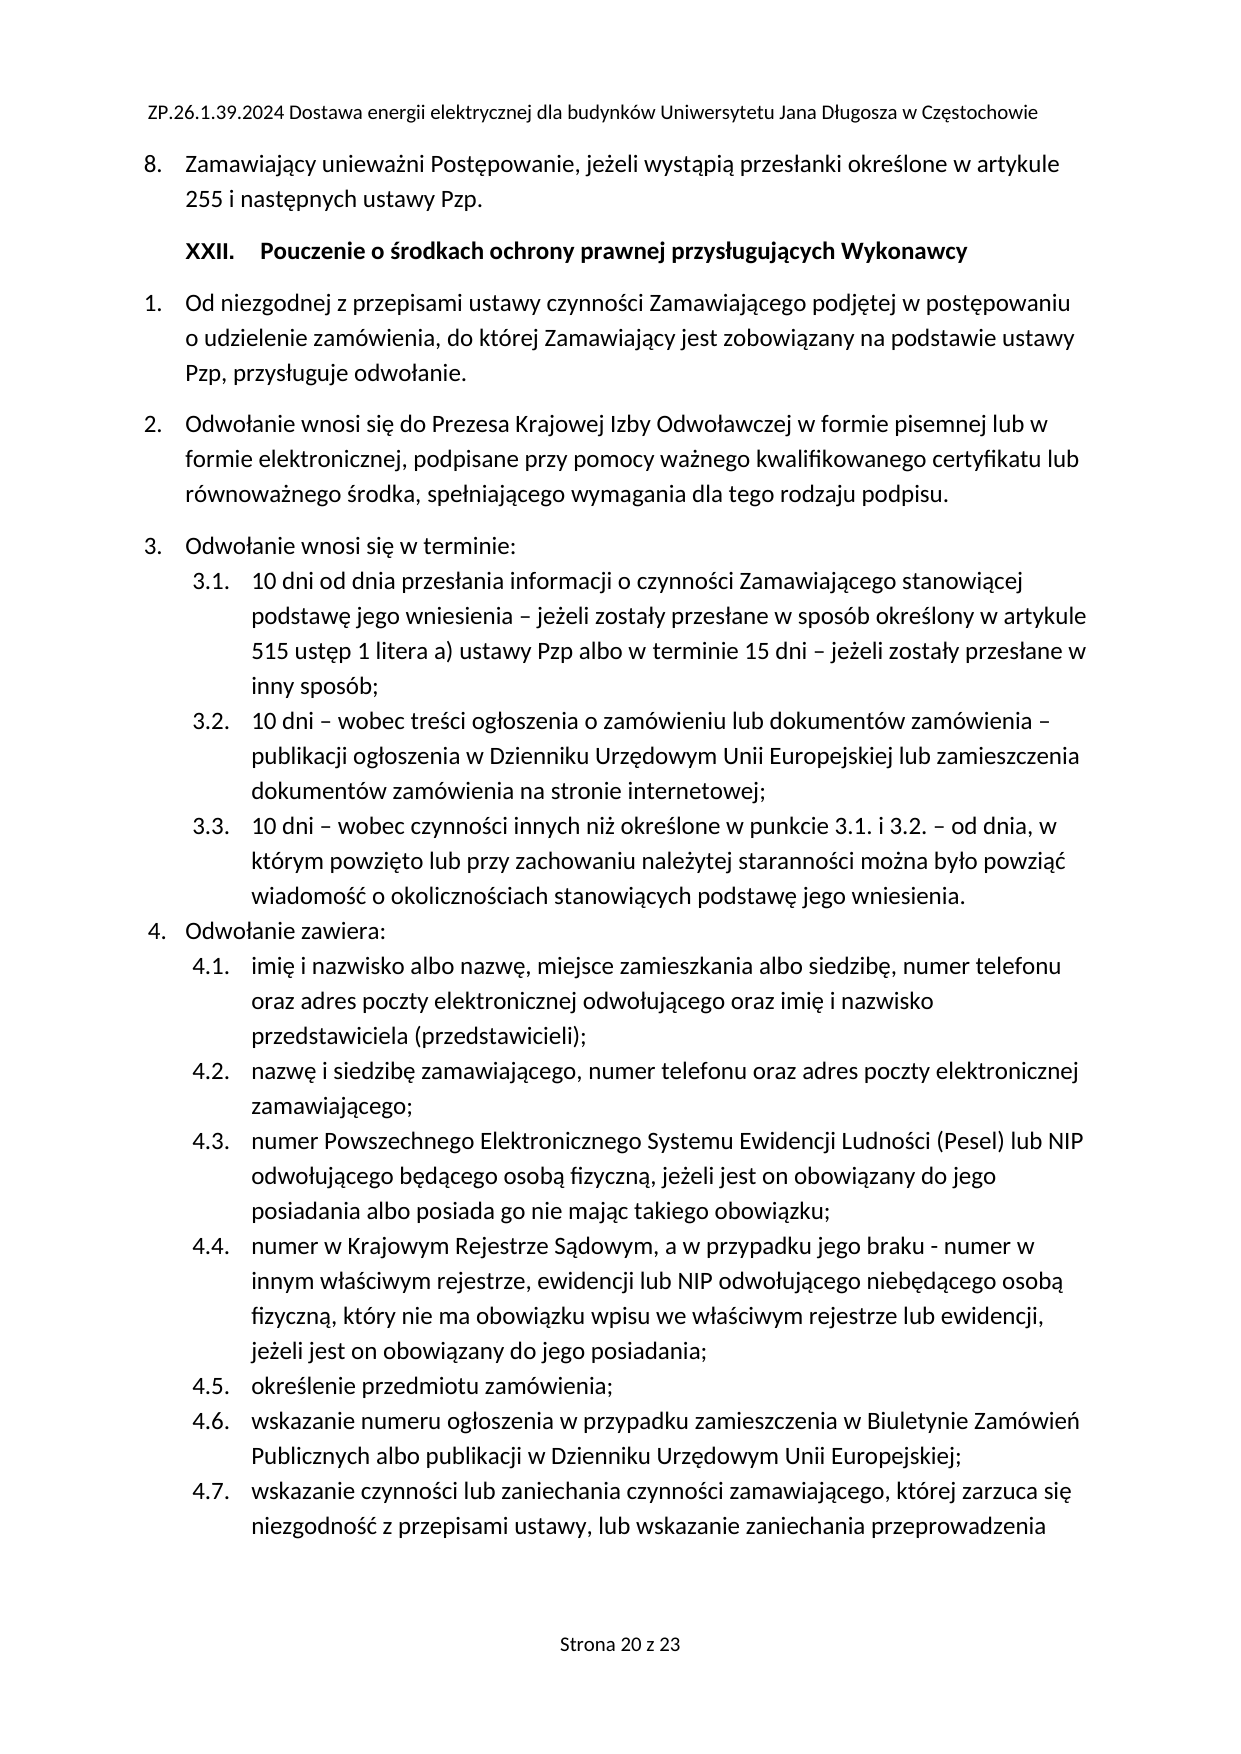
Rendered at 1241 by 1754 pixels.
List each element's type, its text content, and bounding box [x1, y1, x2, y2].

list Odwołanie wnosi się w terminie: [162, 530, 1093, 561]
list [192, 1475, 1093, 1541]
list wskazanie numeru ogłoszenia w przypadku zamieszczenia w Biuletynie Zamówień Publicznych albo publikacji w Dzienniku Urzędowym Unii Europejskiej; [192, 1405, 1093, 1471]
list numer Powszechnego Elektronicznego Systemu Ewidencji Ludności (Pesel) lub NIP odwołującego będącego osobą fizyczną, jeżeli jest on obowiązany do jego posiadania albo posiada go nie mając takiego obowiązku; [192, 1125, 1093, 1226]
list określenie przedmiotu zamówienia; [192, 1370, 1093, 1401]
list 10 dni od dnia przesłania informacji o czynności Zamawiającego stanowiącej podstawę jego wniesienia – jeżeli zostały przesłane w sposób określony w artykule 515 ustęp 1 litera a) ustawy Pzp albo w terminie 15 dni – jeżeli zostały przesłane w inny sposób; [192, 565, 1093, 701]
list Zamawiający unieważni Postępowanie, jeżeli wystąpią przesłanki określone w artykule 255 i następnych ustawy Pzp. [162, 149, 1093, 214]
list nazwę i siedzibę zamawiającego, numer telefonu oraz adres poczty elektronicznej zamawiającego; [192, 1055, 1093, 1121]
list Od niezgodnej z przepisami ustawy czynności Zamawiającego podjętej w postępowaniu o udzielenie zamówienia, do której Zamawiający jest zobowiązany na podstawie ustawy Pzp, przysługuje odwołanie. [162, 287, 1093, 387]
list Pouczenie o środkach ochrony prawnej przysługujących Wykonawcy [185, 235, 1093, 266]
list imię i nazwisko albo nazwę, miejsce zamieszkania albo siedzibę, numer telefonu oraz adres poczty elektronicznej odwołującego oraz imię i nazwisko przedstawiciela (przedstawicieli); [192, 950, 1093, 1051]
list 10 dni – wobec treści ogłoszenia o zamówieniu lub dokumentów zamówienia – publikacji ogłoszenia w Dzienniku Urzędowym Unii Europejskiej lub zamieszczenia dokumentów zamówienia na stronie internetowej; [192, 705, 1093, 806]
list Odwołanie wnosi się do Prezesa Krajowej Izby Odwoławczej w formie pisemnej lub w formie elektronicznej, podpisane przy pomocy ważnego kwalifikowanego certyfikatu lub równoważnego środka, spełniającego wymagania dla tego rodzaju podpisu. [162, 409, 1093, 509]
list 10 dni – wobec czynności innych niż określone w punkcie 3.1. i 3.2. – od dnia, w którym powzięto lub przy zachowaniu należytej staranności można było powziąć wiadomość o okolicznościach stanowiących podstawę jego wniesienia. [192, 810, 1093, 911]
list Odwołanie zawiera: [148, 915, 1093, 946]
list numer w Krajowym Rejestrze Sądowym, a w przypadku jego braku - numer w innym właściwym rejestrze, ewidencji lub NIP odwołującego niebędącego osobą fizyczną, który nie ma obowiązku wpisu we właściwym rejestrze lub ewidencji, jeżeli jest on obowiązany do jego posiadania; [192, 1230, 1093, 1366]
